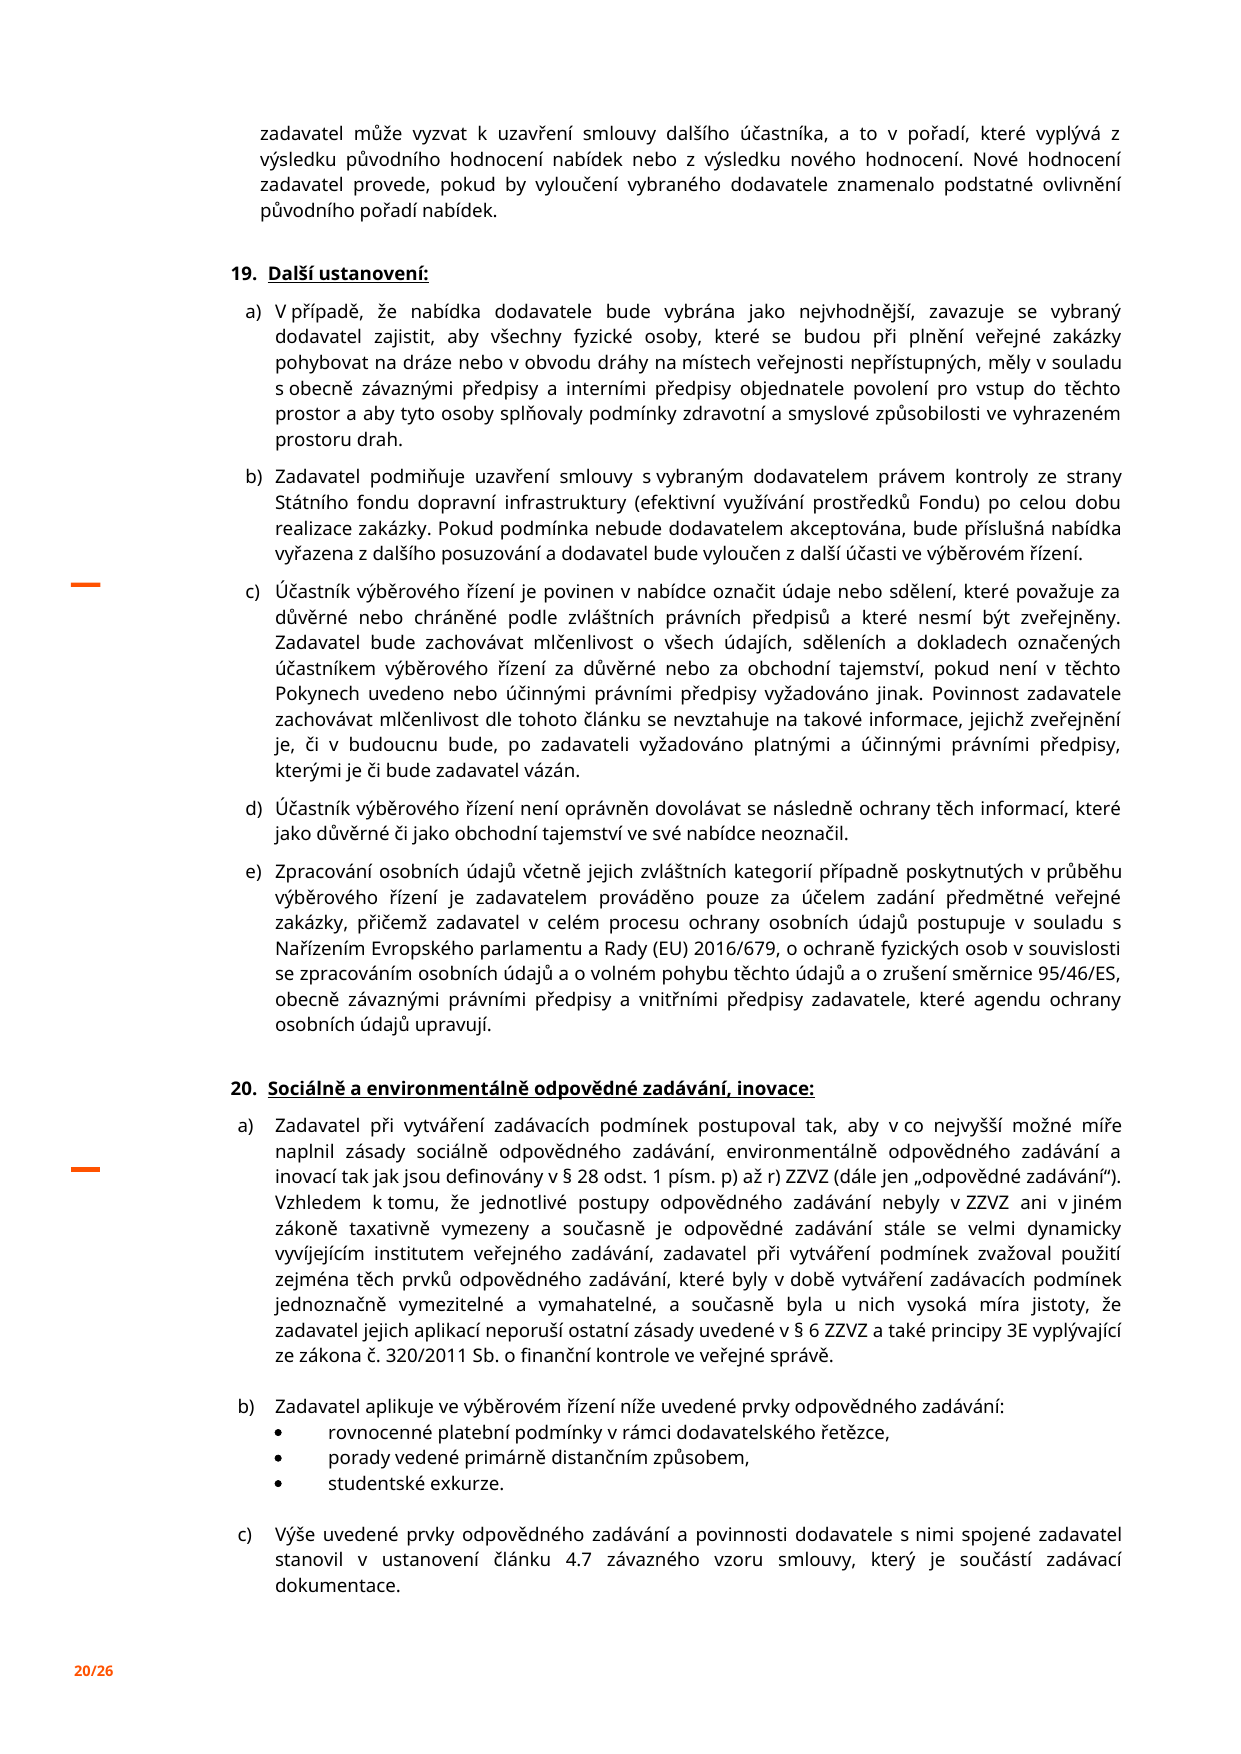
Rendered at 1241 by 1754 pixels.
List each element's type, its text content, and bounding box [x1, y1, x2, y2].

list Sociálně a environmentálně odpovědné zadávání, inovace: [230, 1075, 1122, 1100]
list Zadavatel aplikuje ve výběrovém řízení níže uvedené prvky odpovědného zadávání: [237, 1393, 1122, 1419]
list Účastník výběrového řízení není oprávněn dovolávat se následně ochrany těch informací, které jako důvěrné či jako obchodní tajemství ve své nabídce neoznačil. [245, 795, 1122, 846]
list Účastník výběrového řízení je povinen v nabídce označit údaje nebo sdělení, které považuje za důvěrné nebo chráněné podle zvláštních právních předpisů a které nesmí být zveřejněny. Zadavatel bude zachovávat mlčenlivost o všech údajích, sděleních a dokladech označených účastníkem výběrového řízení za důvěrné nebo za obchodní tajemství, pokud není v těchto Pokynech uvedeno nebo účinnými právními předpisy vyžadováno jinak. Povinnost zadavatele zachovávat mlčenlivost dle tohoto článku se nevztahuje na takové informace, jejichž zveřejnění je, či v budoucnu bude, po zadavateli vyžadováno platnými a účinnými právními předpisy, kterými je či bude zadavatel vázán. [245, 578, 1122, 783]
list Zadavatel podmiňuje uzavření smlouvy s vybraným dodavatelem právem kontroly ze strany Státního fondu dopravní infrastruktury (efektivní využívání prostředků Fondu) po celou dobu realizace zakázky. Pokud podmínka nebude dodavatelem akceptována, bude příslušná nabídka vyřazena z dalšího posuzování a dodavatel bude vyloučen z další účasti ve výběrovém řízení. [245, 464, 1122, 566]
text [260, 121, 1122, 223]
list Zadavatel při vytváření zadávacích podmínek postupoval tak, aby v co nejvyšší možné míře naplnil zásady sociálně odpovědného zadávání, environmentálně odpovědného zadávání a inovací tak jak jsou definovány v § 28 odst. 1 písm. p) až r) ZZVZ (dále jen „odpovědné zadávání“). Vzhledem k tomu, že jednotlivé postupy odpovědného zadávání nebyly v ZZVZ ani v jiném zákoně taxativně vymezeny a současně je odpovědné zadávání stále se velmi dynamicky vyvíjejícím institutem veřejného zadávání, zadavatel při vytváření podmínek zvažoval použití zejména těch prvků odpovědného zadávání, které byly v době vytváření zadávacích podmínek jednoznačně vymezitelné a vymahatelné, a současně byla u nich vysoká míra jistoty, že zadavatel jejich aplikací neporuší ostatní zásady uvedené v § 6 ZZVZ a také principy 3E vyplývající ze zákona č. 320/2011 Sb. o finanční kontrole ve veřejné správě. [237, 1113, 1122, 1368]
text studentské exkurze. [275, 1470, 1122, 1496]
list V případě, že nabídka dodavatele bude vybrána jako nejvhodnější, zavazuje se vybraný dodavatel zajistit, aby všechny fyzické osoby, které se budou při plnění veřejné zakázky pohybovat na dráze nebo v obvodu dráhy na místech veřejnosti nepřístupných, měly v souladu s obecně závaznými předpisy a interními předpisy objednatele povolení pro vstup do těchto prostor a aby tyto osoby splňovaly podmínky zdravotní a smyslové způsobilosti ve vyhrazeném prostoru drah. [245, 298, 1122, 451]
list Zpracování osobních údajů včetně jejich zvláštních kategorií případně poskytnutých v průběhu výběrového řízení je zadavatelem prováděno pouze za účelem zadání předmětné veřejné zakázky, přičemž zadavatel v celém procesu ochrany osobních údajů postupuje v souladu s Nařízením Evropského parlamentu a Rady (EU) 2016/679, o ochraně fyzických osob v souvislosti se zpracováním osobních údajů a o volném pohybu těchto údajů a o zrušení směrnice 95/46/ES, obecně závaznými právními předpisy a vnitřními předpisy zadavatele, které agendu ochrany osobních údajů upravují. [245, 859, 1122, 1037]
text porady vedené primárně distančním způsobem, [275, 1444, 1122, 1470]
list Výše uvedené prvky odpovědného zadávání a povinnosti dodavatele s nimi spojené zadavatel stanovil v ustanovení článku 4.7 závazného vzoru smlouvy, který je součástí zadávací dokumentace. [237, 1521, 1122, 1598]
text rovnocenné platební podmínky v rámci dodavatelského řetězce, [275, 1419, 1122, 1444]
list Další ustanovení: [230, 260, 1122, 286]
